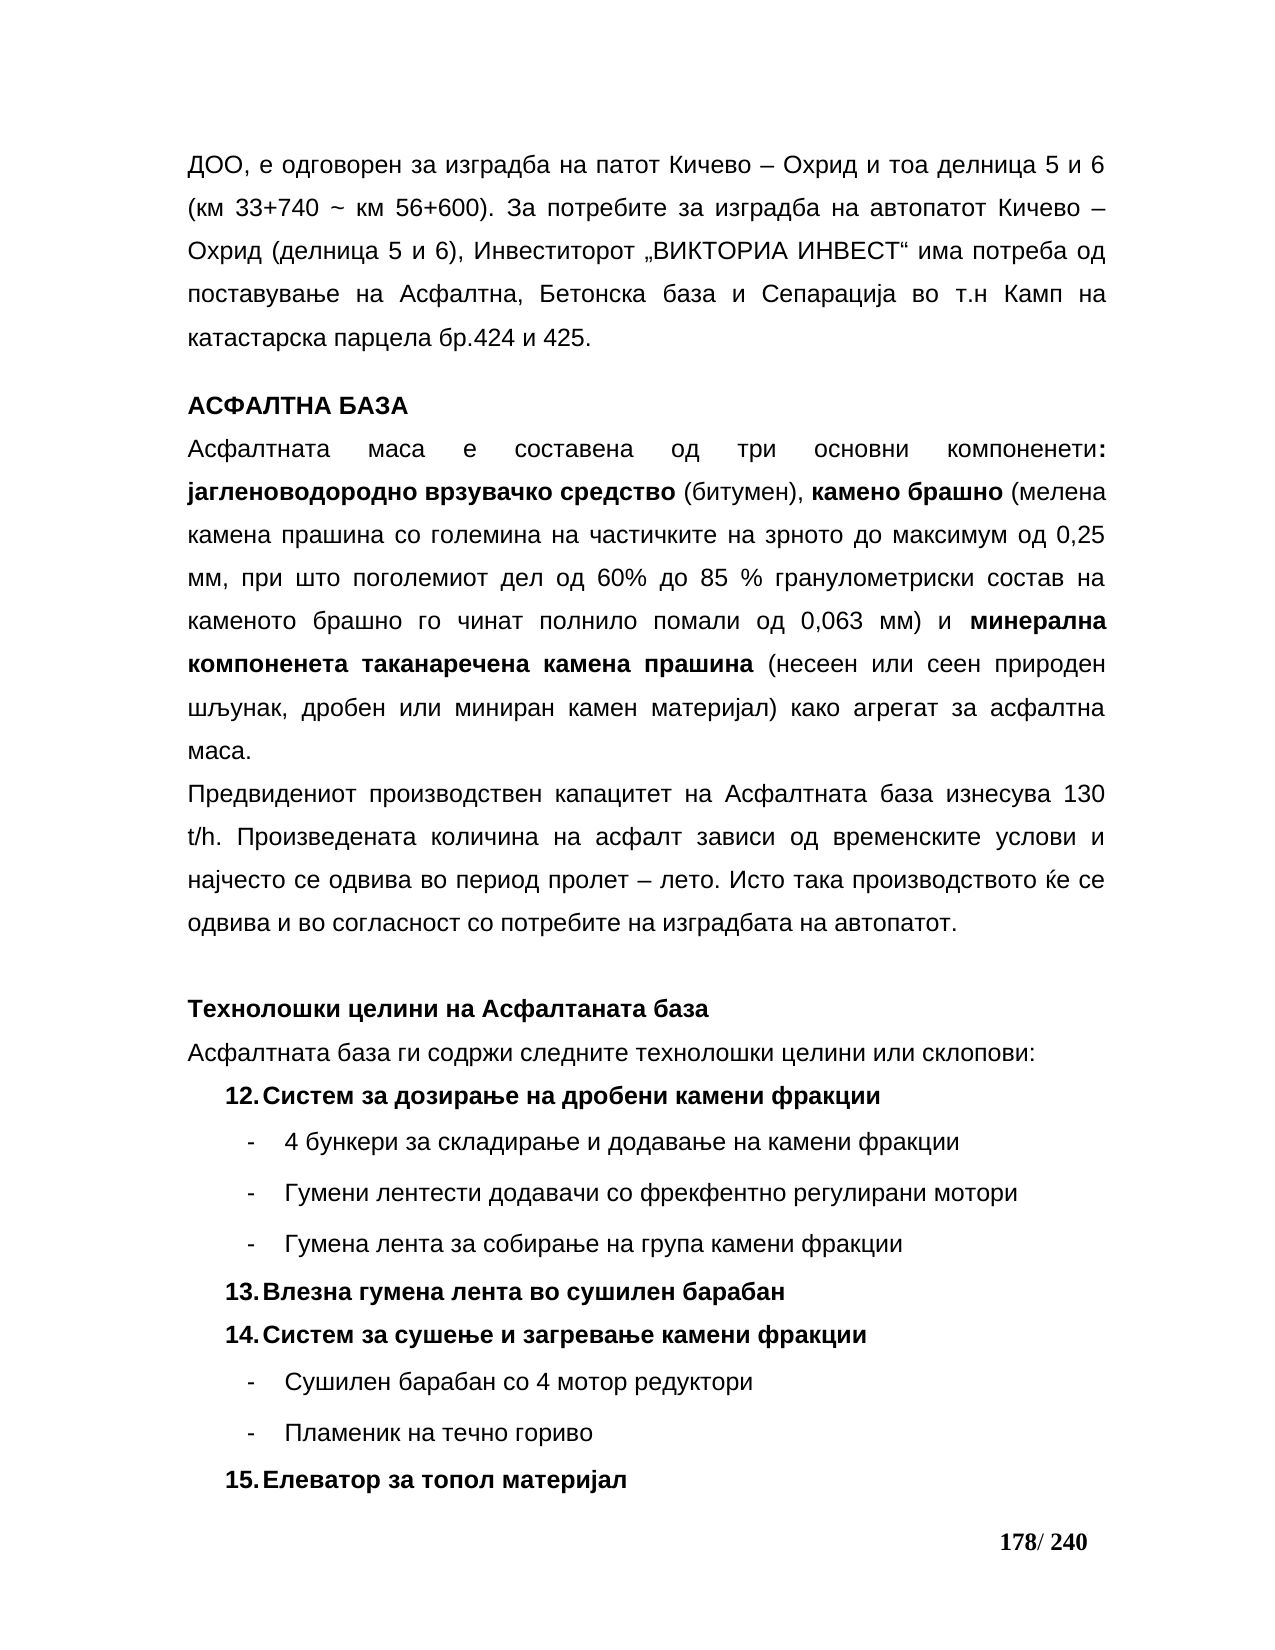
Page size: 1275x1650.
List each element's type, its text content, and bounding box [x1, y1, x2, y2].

list Пламеник на течно гориво [247, 1414, 1132, 1448]
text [187, 150, 1106, 351]
list Гумена лента за собирање на група камени фракции [247, 1226, 1132, 1260]
list Влезна гумена лента во сушилен барабан [225, 1277, 1132, 1306]
text Асфалтната база ги содржи следните технолошки целини или склопови: [187, 1037, 1073, 1066]
text Асфалтната маса е составена од три основни компоненети: јагленоводородно врзувачко средство (битумен), камено брашно (мелена камена прашина со големина на частичките на зрното до максимум од 0,25 мм, при што поголемиот дел од 60% до 85 % гранулометриски состав на каменото брашно го чинат полнило помали од 0,063 мм) и минерална компоненета таканаречена камена прашина (несеен или сеен природен шљунак, дробен или миниран камен материјал) како агрегат за асфалтна маса. [187, 434, 1106, 764]
list Елеватор за топол материјал [225, 1465, 1132, 1494]
text Предвидениот производствен капацитет на Асфалтната база изнесува 130 t/h. Произведената количина на асфалт зависи од временските услови и најчесто се одвива во период пролет – лето. Исто така производството ќе се одвива и во согласност со потребите на изградбата на автопатот. [187, 779, 1106, 937]
list Систем за сушење и загревање камени фракции [225, 1320, 1132, 1349]
list 4 бункери за складирање и додавање на камени фракции [247, 1124, 1132, 1158]
text Технолошки целини на Асфалтаната база [187, 994, 1106, 1023]
list Систем за дозирање на дробени камени фракции [225, 1081, 1132, 1109]
list Гумени лентести додавачи со фрекфентно регулирани мотори [247, 1175, 1132, 1209]
text АСФАЛТНА БАЗА [187, 391, 1106, 419]
list Сушилен барабан со 4 мотор редуктори [247, 1363, 1132, 1397]
